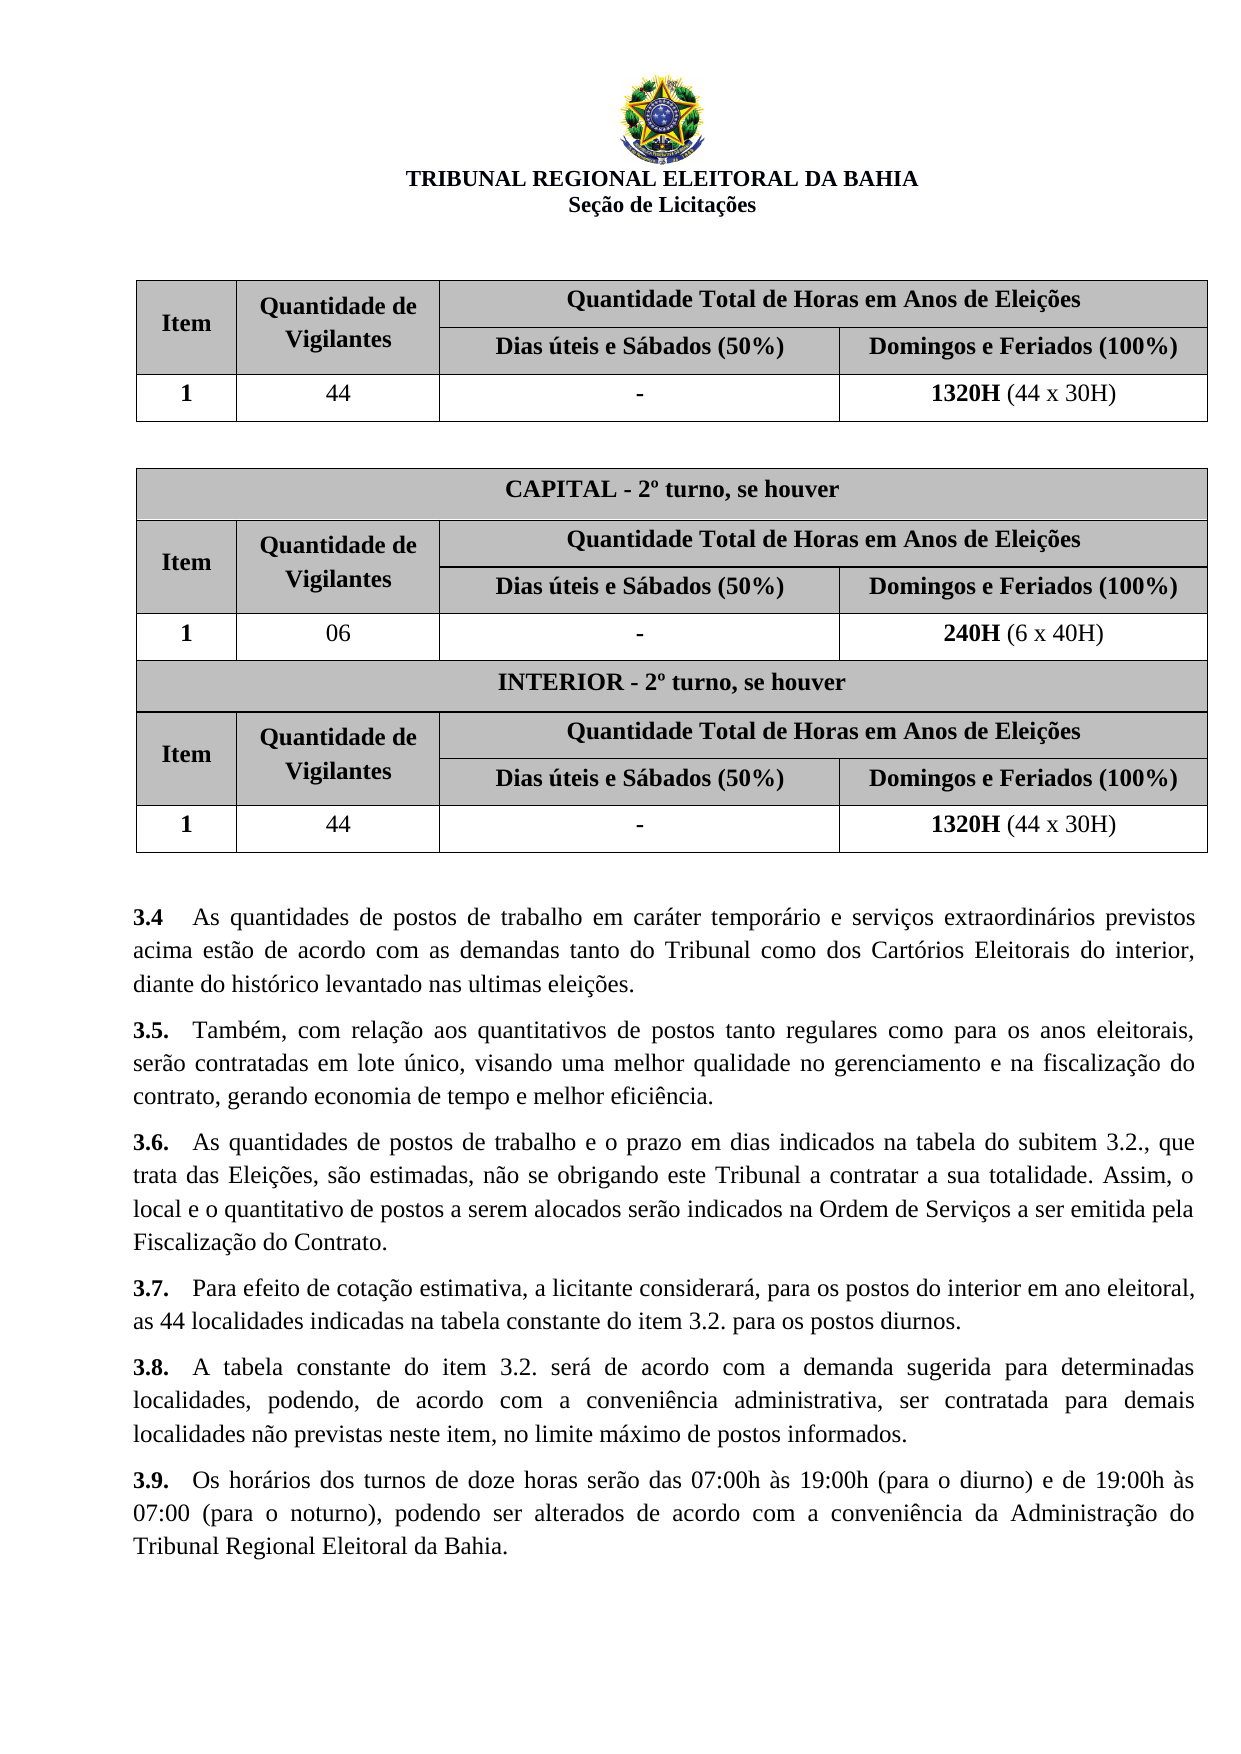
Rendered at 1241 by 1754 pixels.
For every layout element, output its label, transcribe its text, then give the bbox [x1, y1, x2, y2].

table_cell - [440, 375, 839, 421]
table_cell 1 [137, 375, 236, 421]
table_cell 44 [237, 375, 439, 421]
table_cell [440, 281, 1207, 327]
table_cell 06 [237, 614, 439, 660]
table_cell 44 [237, 806, 439, 852]
table_header CAPITAL - 2º turno, se houver [137, 469, 1207, 519]
table_cell Dias úteis e Sábados (50%) [440, 328, 839, 374]
table_cell Quantidade de Vigilantes [237, 281, 439, 374]
list Para efeito de cotação estimativa, a licitante considerará, para os postos do interior em ano eleitoral, as 44 localidades indicadas na tabela constante do item 3.2. para os postos diurnos. [133, 1270, 1196, 1336]
table_cell INTERIOR - 2º turno, se houver [137, 661, 1207, 711]
list Os horários dos turnos de doze horas serão das 07:00h às 19:00h (para o diurno) e de 19:00h às 07:00 (para o noturno), podendo ser alterados de acordo com a conveniência da Administração do Tribunal Regional Eleitoral da Bahia. [133, 1461, 1196, 1561]
list As quantidades de postos de trabalho em caráter temporário e serviços extraordinários previstos acima estão de acordo com as demandas tanto do Tribunal como dos Cartórios Eleitorais do interior, diante do histórico levantado nas ultimas eleições. [133, 899, 1196, 999]
table_cell 240H (6 x 40H) [840, 614, 1207, 660]
table_cell Item [137, 713, 236, 805]
table_cell Dias úteis e Sábados (50%) [440, 759, 839, 805]
table_cell - [440, 806, 839, 852]
table_cell Domingos e Feriados (100%) [840, 568, 1207, 613]
list Também, com relação aos quantitativos de postos tanto regulares como para os anos eleitorais, serão contratadas em lote único, visando uma melhor qualidade no gerenciamento e na fiscalização do contrato, gerando economia de tempo e melhor eficiência. [133, 1011, 1196, 1111]
table_cell Item [137, 281, 236, 374]
table_cell Domingos e Feriados (100%) [840, 759, 1207, 805]
table_cell 1 [137, 614, 236, 660]
table_cell Quantidade Total de Horas em Anos de Eleições [440, 713, 1207, 758]
table_cell Quantidade Total de Horas em Anos de Eleições [440, 521, 1207, 566]
table_cell Dias úteis e Sábados (50%) [440, 568, 839, 613]
table_cell 1320H (44 x 30H) [840, 806, 1207, 852]
table_cell - [440, 614, 839, 660]
table_cell 1320H (44 x 30H) [840, 375, 1207, 421]
table_cell Quantidade de Vigilantes [237, 713, 439, 805]
table_cell 1 [137, 806, 236, 852]
list As quantidades de postos de trabalho e o prazo em dias indicados na tabela do subitem 3.2., que trata das Eleições, são estimadas, não se obrigando este Tribunal a contratar a sua totalidade. Assim, o local e o quantitativo de postos a serem alocados serão indicados na Ordem de Serviços a ser emitida pela Fiscalização do Contrato. [133, 1124, 1196, 1257]
table_cell Item [137, 521, 236, 613]
table_cell Quantidade de Vigilantes [237, 521, 439, 613]
table_cell Domingos e Feriados (100%) [840, 328, 1207, 374]
list A tabela constante do item 3.2. será de acordo com a demanda sugerida para determinadas localidades, podendo, de acordo com a conveniência administrativa, ser contratada para demais localidades não previstas neste item, no limite máximo de postos informados. [133, 1349, 1196, 1449]
